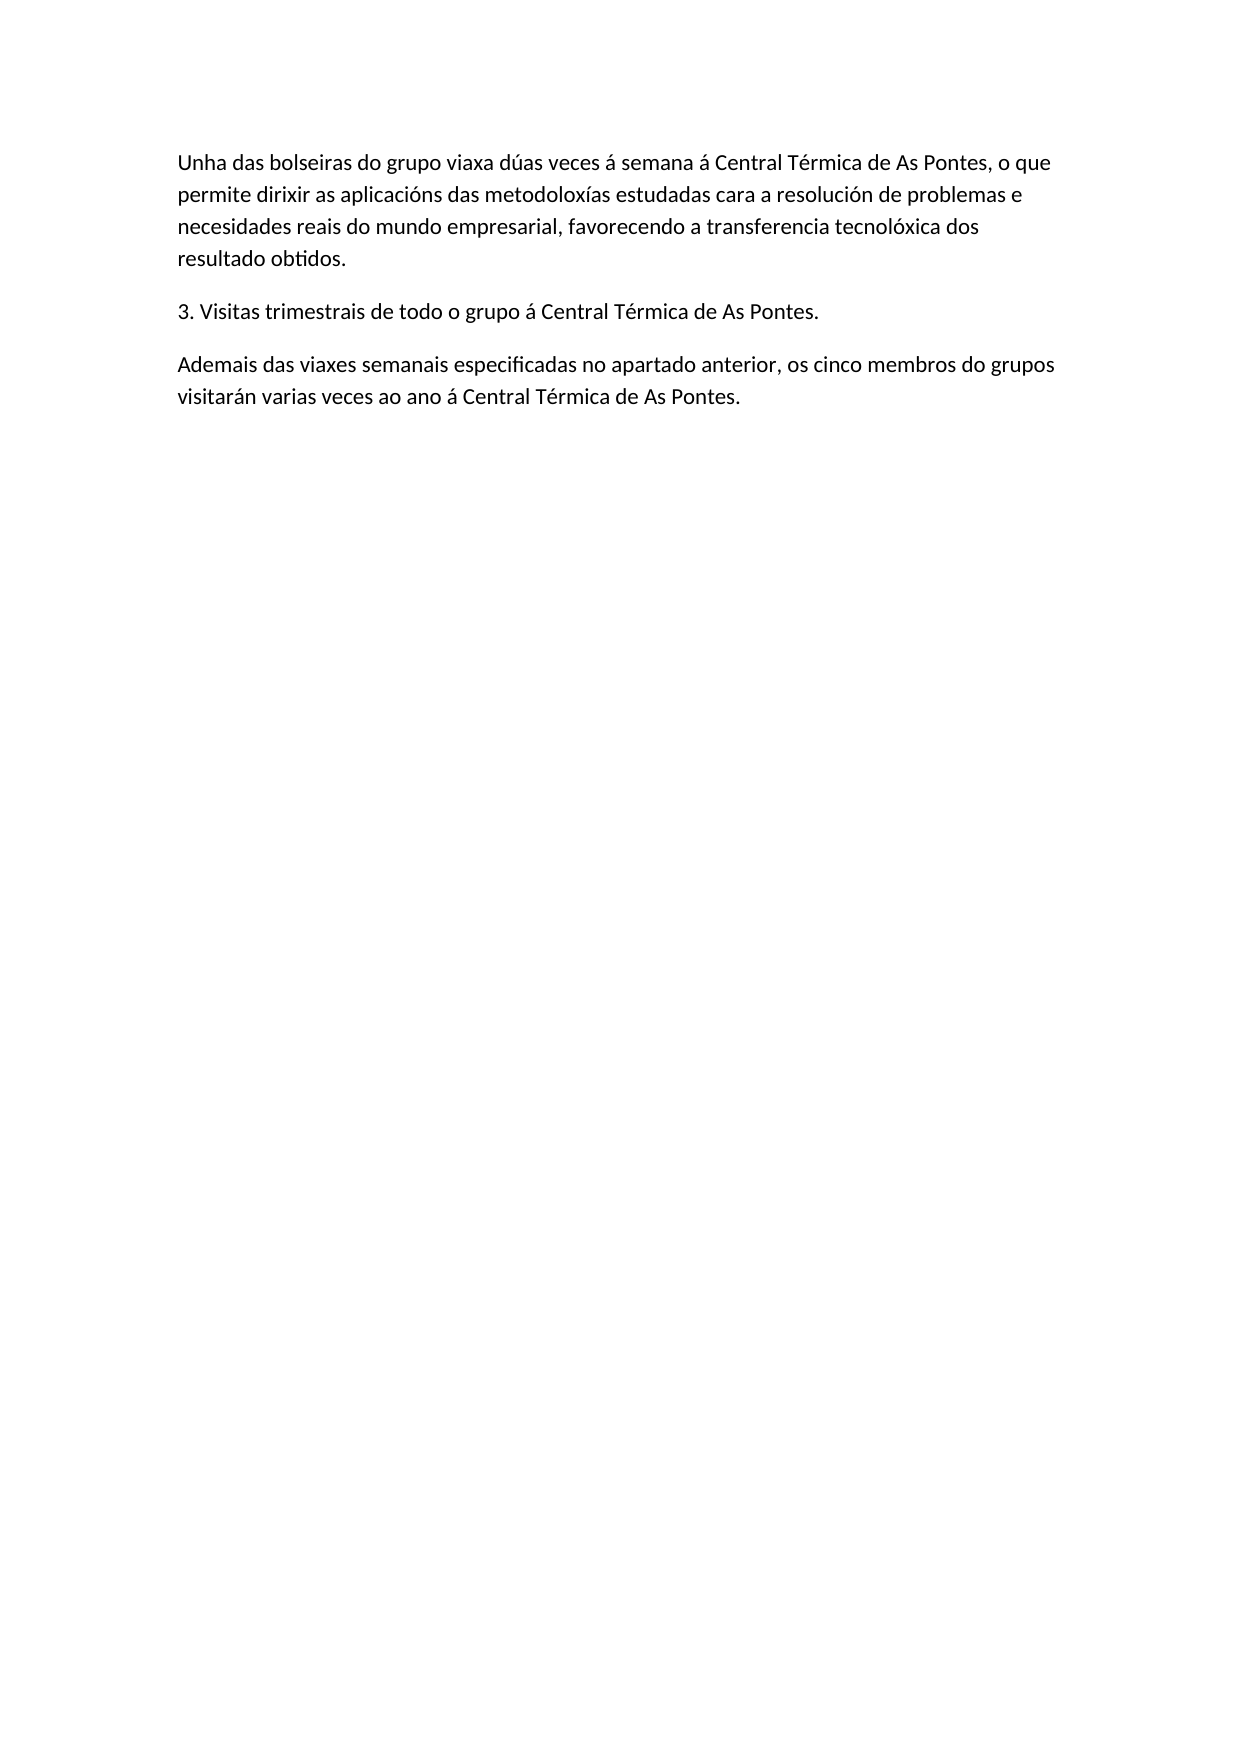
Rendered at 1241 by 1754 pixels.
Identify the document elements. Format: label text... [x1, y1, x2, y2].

text Ademais das viaxes semanais especificadas no apartado anterior, os cinco membros do grupos visitarán varias veces ao ano á Central Térmica de As Pontes. [177, 350, 1063, 410]
text 3. Visitas trimestrais de todo o grupo á Central Térmica de As Pontes. [177, 297, 1063, 325]
text Unha das bolseiras do grupo viaxa dúas veces á semana á Central Térmica de As Pontes, o que permite dirixir as aplicacións das metodoloxías estudadas cara a resolución de problemas e necesidades reais do mundo empresarial, favorecendo a transferencia tecnolóxica dos resultado obtidos. [177, 148, 1063, 272]
